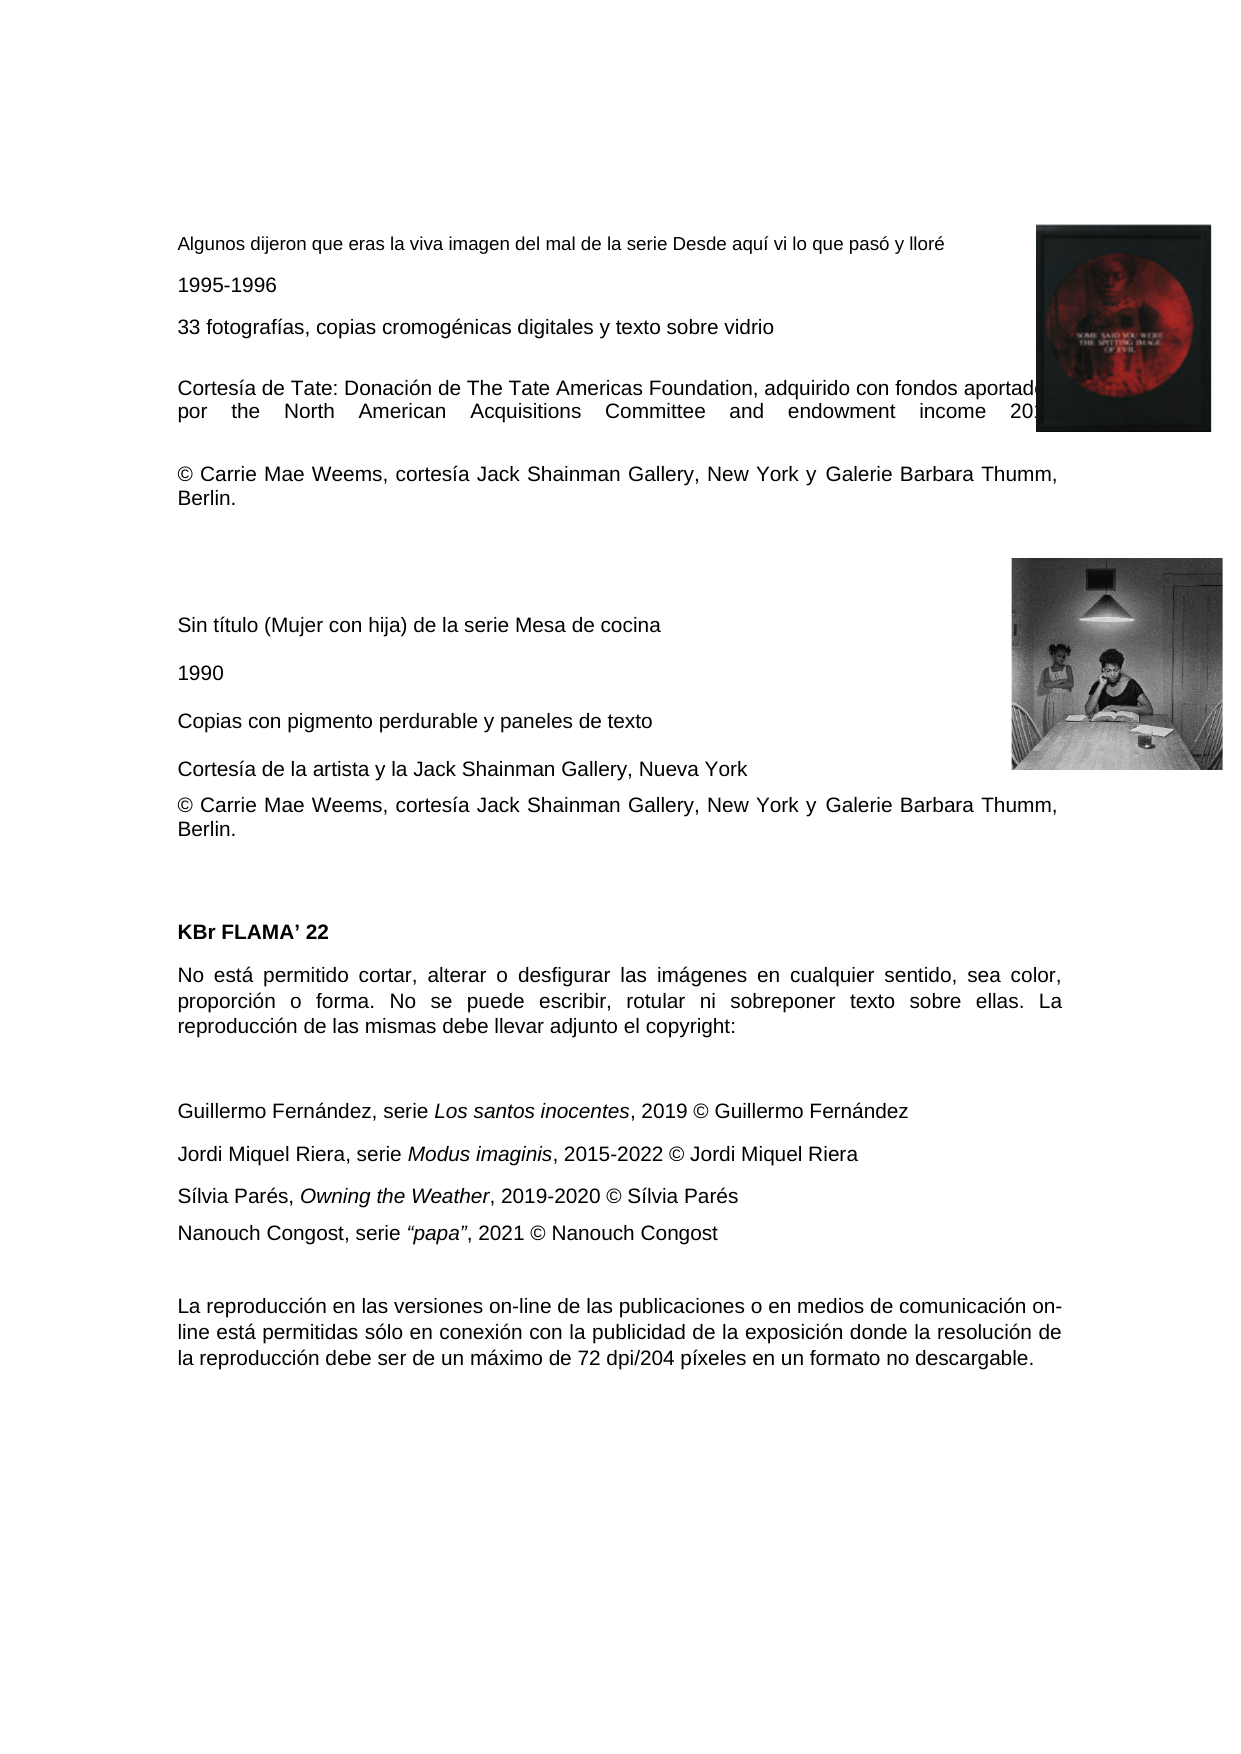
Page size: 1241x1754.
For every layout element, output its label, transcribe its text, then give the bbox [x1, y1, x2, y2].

text La reproducción en las versiones on-line de las publicaciones o en medios de comunicación on-line está permitidas sólo en conexión con la publicidad de la exposición donde la resolución de la reproducción debe ser de un máximo de 72 dpi/204 píxeles en un formato no descargable. [177, 1294, 1063, 1369]
text Cortesía de Tate: Donación de The Tate Americas Foundation, adquirido con fondos aportados por the North American Acquisitions Committee and endowment income 2019 [177, 375, 1058, 450]
text Sílvia Parés, Owning the Weather, 2019-2020 © Sílvia Parés [177, 1184, 1063, 1208]
text 1995-1996 [177, 272, 1036, 296]
text Algunos dijeron que eras la viva imagen del mal de la serie Desde aquí vi lo que pasó y lloré [177, 233, 1036, 254]
text 1990 [177, 661, 1011, 685]
text Copias con pigmento perdurable y paneles de texto [177, 709, 1011, 733]
text No está permitido cortar, alterar o desfigurar las imágenes en cualquier sentido, sea color, proporción o forma. No se puede escribir, rotular ni sobreponer texto sobre ellas. La reproducción de las mismas debe llevar adjunto el copyright: [177, 963, 1063, 1038]
text © Carrie Mae Weems, cortesía Jack Shainman Gallery, New York y Galerie Barbara Thumm, Berlin. [177, 793, 1058, 841]
text Guillermo Fernández, serie Los santos inocentes, 2019 © Guillermo Fernández [177, 1099, 1063, 1123]
text Cortesía de la artista y la Jack Shainman Gallery, Nueva York [177, 757, 1063, 781]
text Sin título (Mujer con hija) de la serie Mesa de cocina [177, 613, 1011, 637]
text Nanouch Congost, serie “papa”, 2021 © Nanouch Congost [177, 1221, 1063, 1245]
text Jordi Miquel Riera, serie Modus imaginis, 2015-2022 © Jordi Miquel Riera [177, 1142, 1063, 1166]
text 33 fotografías, copias cromogénicas digitales y texto sobre vidrio [177, 315, 1036, 339]
picture [1011, 558, 1223, 770]
text © Carrie Mae Weems, cortesía Jack Shainman Gallery, New York y Galerie Barbara Thumm, Berlin. [177, 462, 1058, 510]
text KBr FLAMA’ 22 [177, 920, 1063, 944]
